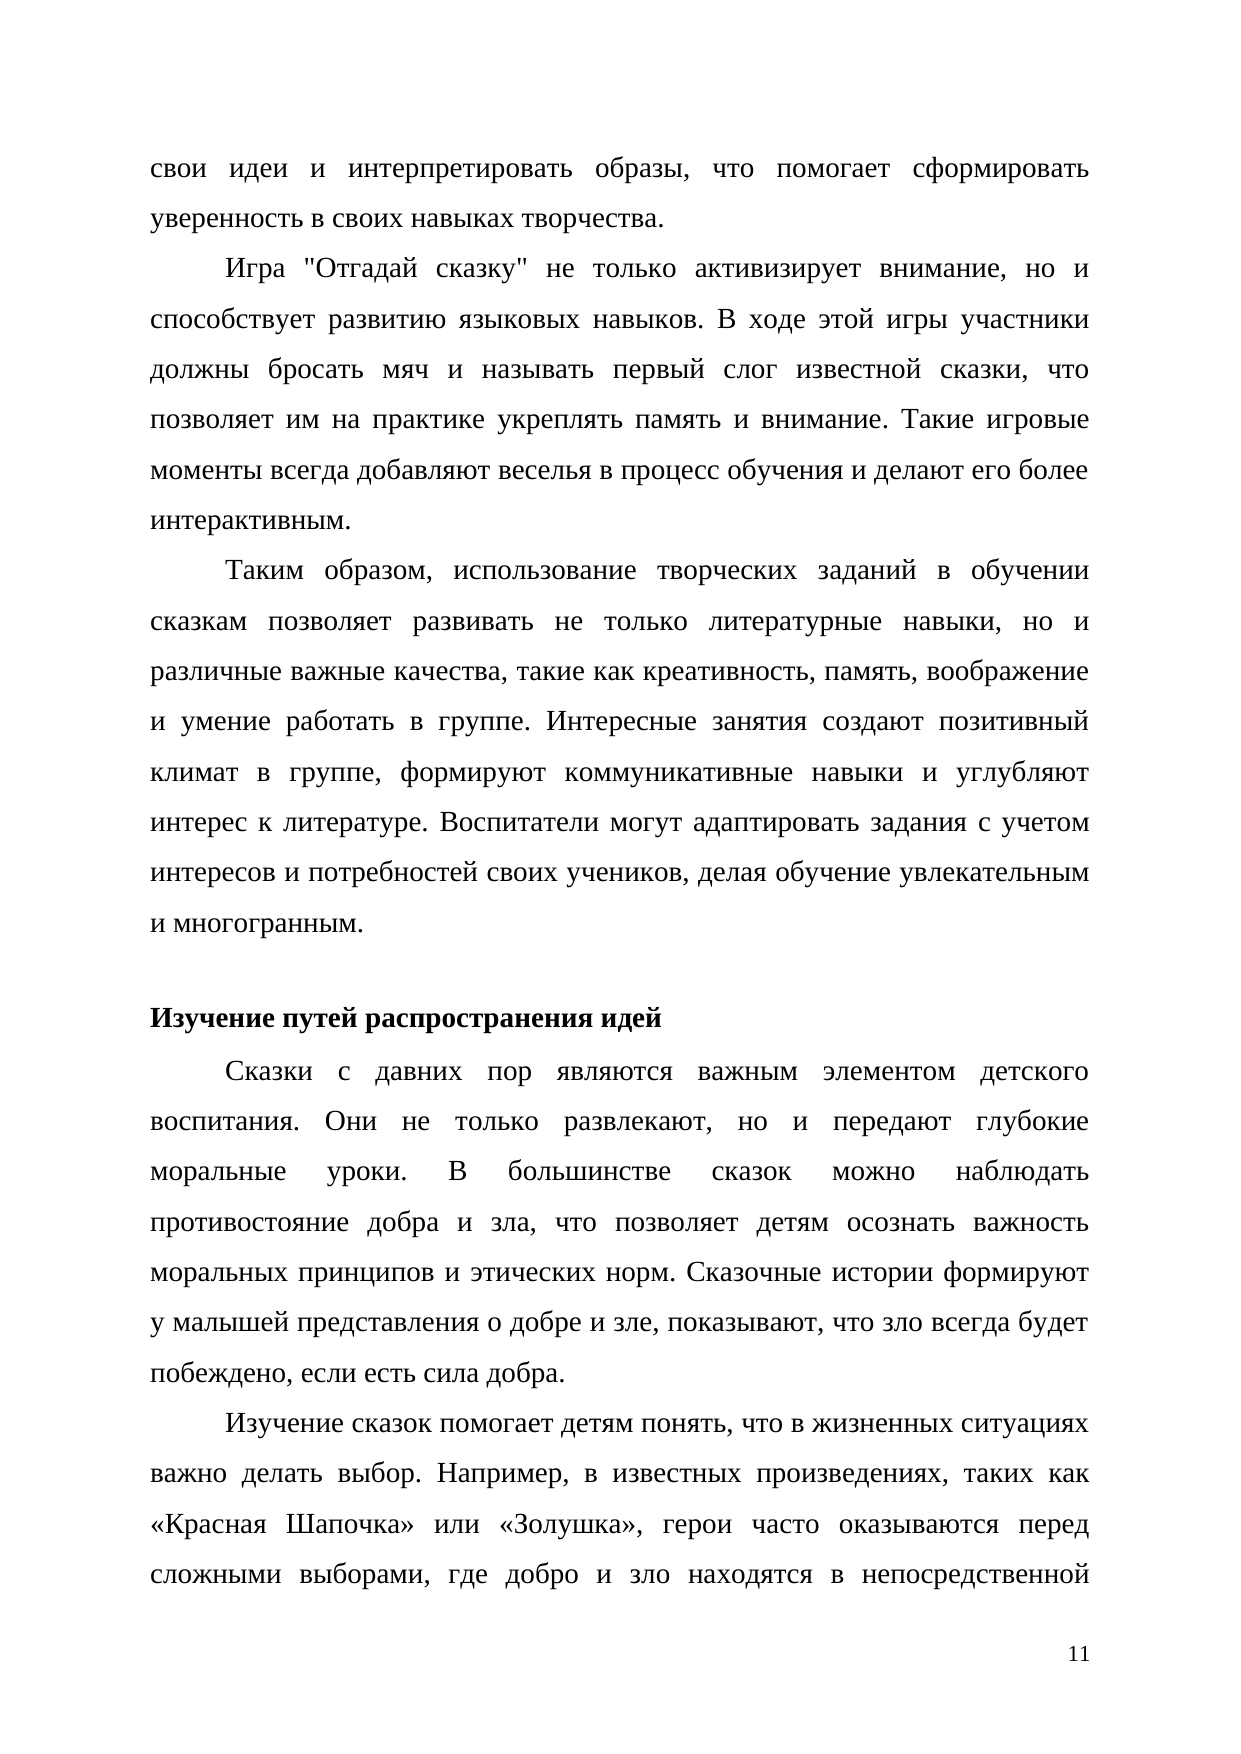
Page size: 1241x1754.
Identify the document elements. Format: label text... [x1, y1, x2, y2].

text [150, 1405, 1090, 1589]
text Сказки с давних пор являются важным элементом детского воспитания. Они не только развлекают, но и передают глубокие моральные уроки. В большинстве сказок можно наблюдать противостояние добра и зла, что позволяет детям осознать важность моральных принципов и этических норм. Сказочные истории формируют у малышей представления о добре и зле, показывают, что зло всегда будет побеждено, если есть сила добра. [150, 1053, 1090, 1388]
text Изучение путей распространения идей [150, 1000, 1090, 1034]
text Таким образом, использование творческих заданий в обучении сказкам позволяет развивать не только литературные навыки, но и различные важные качества, такие как креативность, память, воображение и умение работать в группе. Интересные занятия создают позитивный климат в группе, формируют коммуникативные навыки и углубляют интерес к литературе. Воспитатели могут адаптировать задания с учетом интересов и потребностей своих учеников, делая обучение увлекательным и многогранным. [150, 552, 1090, 938]
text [150, 150, 1090, 234]
text Игра "Отгадай сказку" не только активизирует внимание, но и способствует развитию языковых навыков. В ходе этой игры участники должны бросать мяч и называть первый слог известной сказки, что позволяет им на практике укреплять память и внимание. Такие игровые моменты всегда добавляют веселья в процесс обучения и делают его более интерактивным. [150, 251, 1090, 536]
